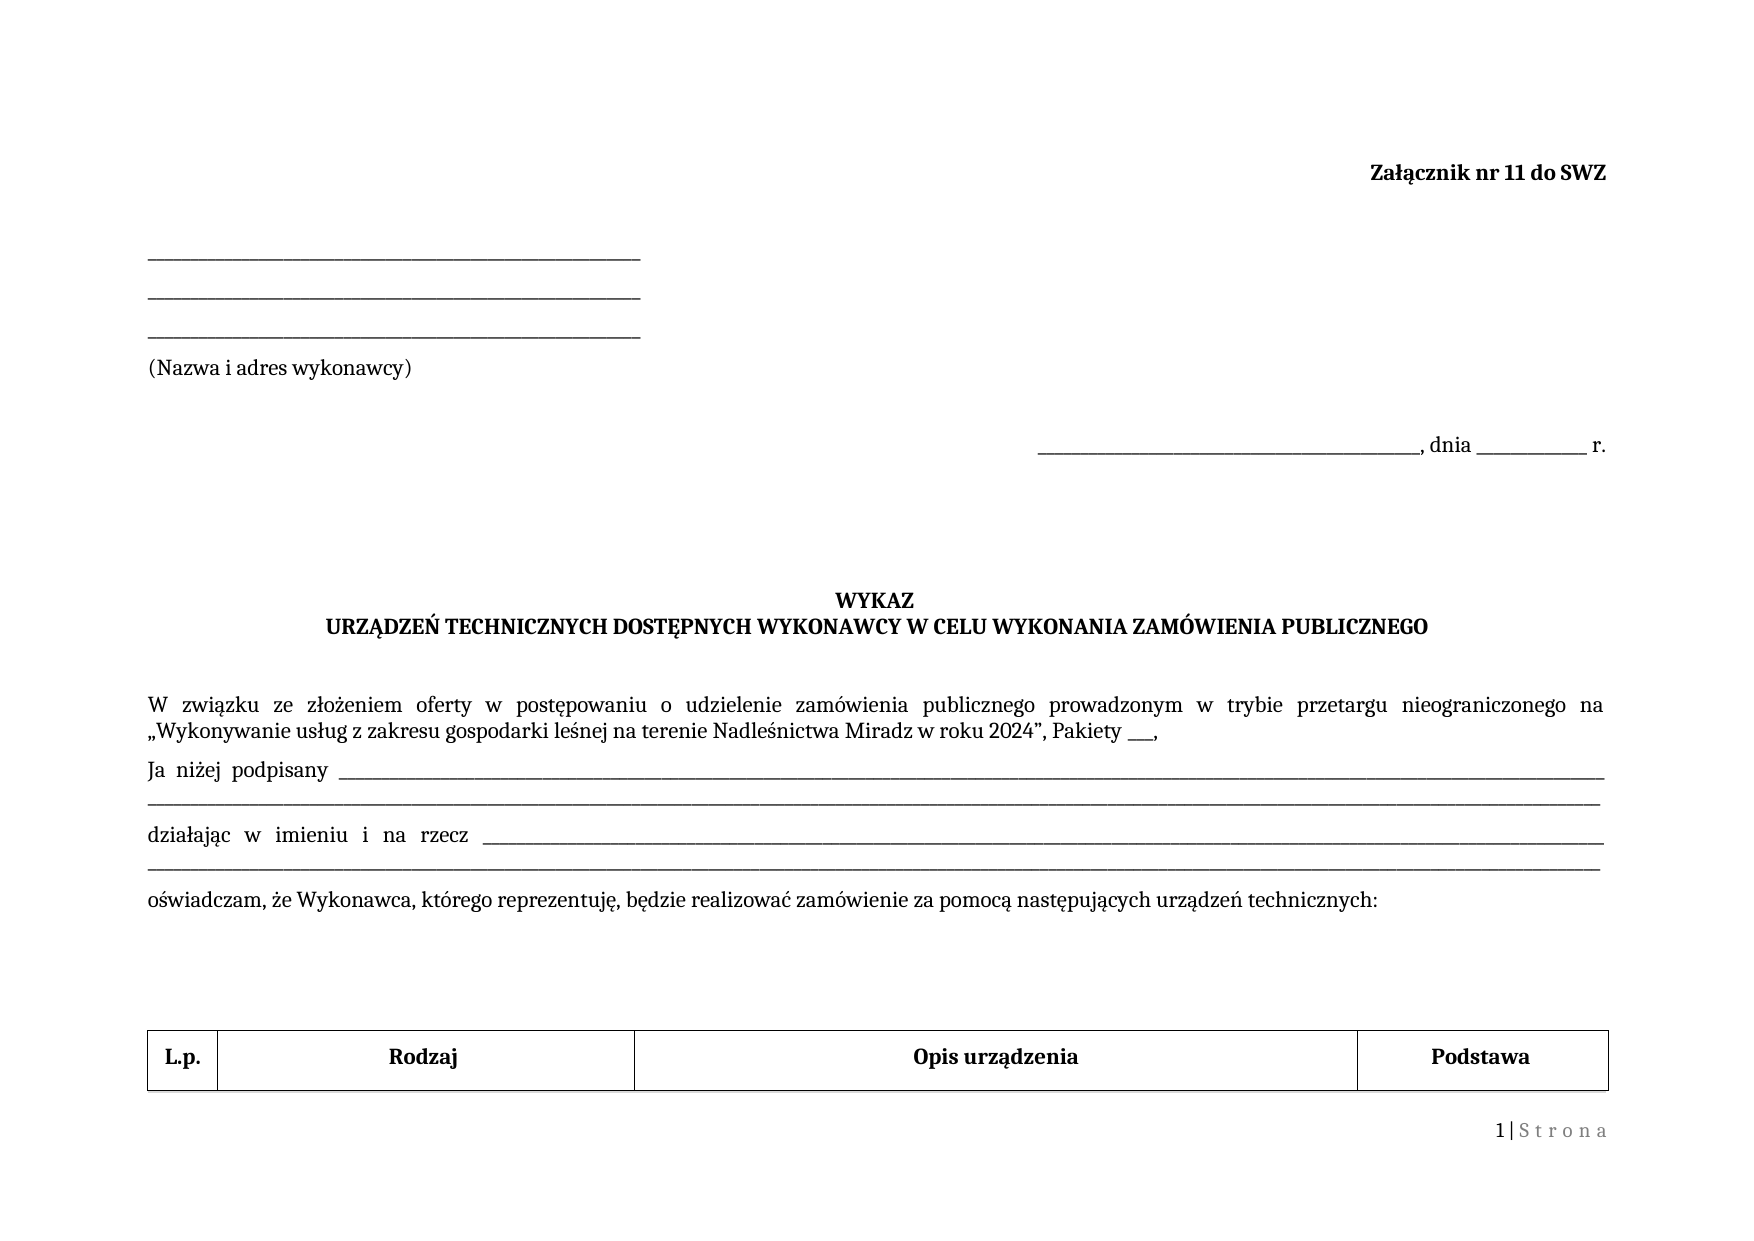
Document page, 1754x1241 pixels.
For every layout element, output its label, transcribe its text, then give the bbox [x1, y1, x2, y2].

text (Nazwa i adres wykonawcy) [148, 354, 1606, 381]
text __________________________________________________________ [148, 238, 1606, 264]
text WYKAZ URZĄDZEŃ TECHNICZNYCH DOSTĘPNYCH WYKONAWCY W CELU WYKONANIA ZAMÓWIENIA PUBLICZNEGO [148, 587, 1606, 640]
text _____________________________________________, dnia _____________ r. [148, 432, 1606, 458]
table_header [635, 1031, 1357, 1090]
text Załącznik nr 11 do SWZ [148, 160, 1606, 186]
text oświadczam, że Wykonawca, którego reprezentuję, będzie realizować zamówienie za pomocą następujących urządzeń technicznych: [148, 887, 1606, 913]
table_header Rodzaj urządzenia [218, 1031, 634, 1090]
text W związku ze złożeniem oferty w postępowaniu o udzielenie zamówienia publicznego prowadzonym w trybie przetargu nieograniczonego na „Wykonywanie usług z zakresu gospodarki leśnej na terenie Nadleśnictwa Miradz w roku 2024”, Pakiety ___, [148, 692, 1606, 744]
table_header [1358, 1031, 1608, 1090]
text __________________________________________________________ [148, 316, 1606, 342]
table_header L.p. [148, 1031, 217, 1090]
text Ja niżej podpisany _____________________________________________________________________________________________________________________________________________________ ___________________________________________________________________________________________________________________________________________________________________________ [148, 757, 1606, 809]
text działając w imieniu i na rzecz ____________________________________________________________________________________________________________________________________ ___________________________________________________________________________________________________________________________________________________________________________ [148, 822, 1606, 875]
text __________________________________________________________ [148, 277, 1606, 303]
